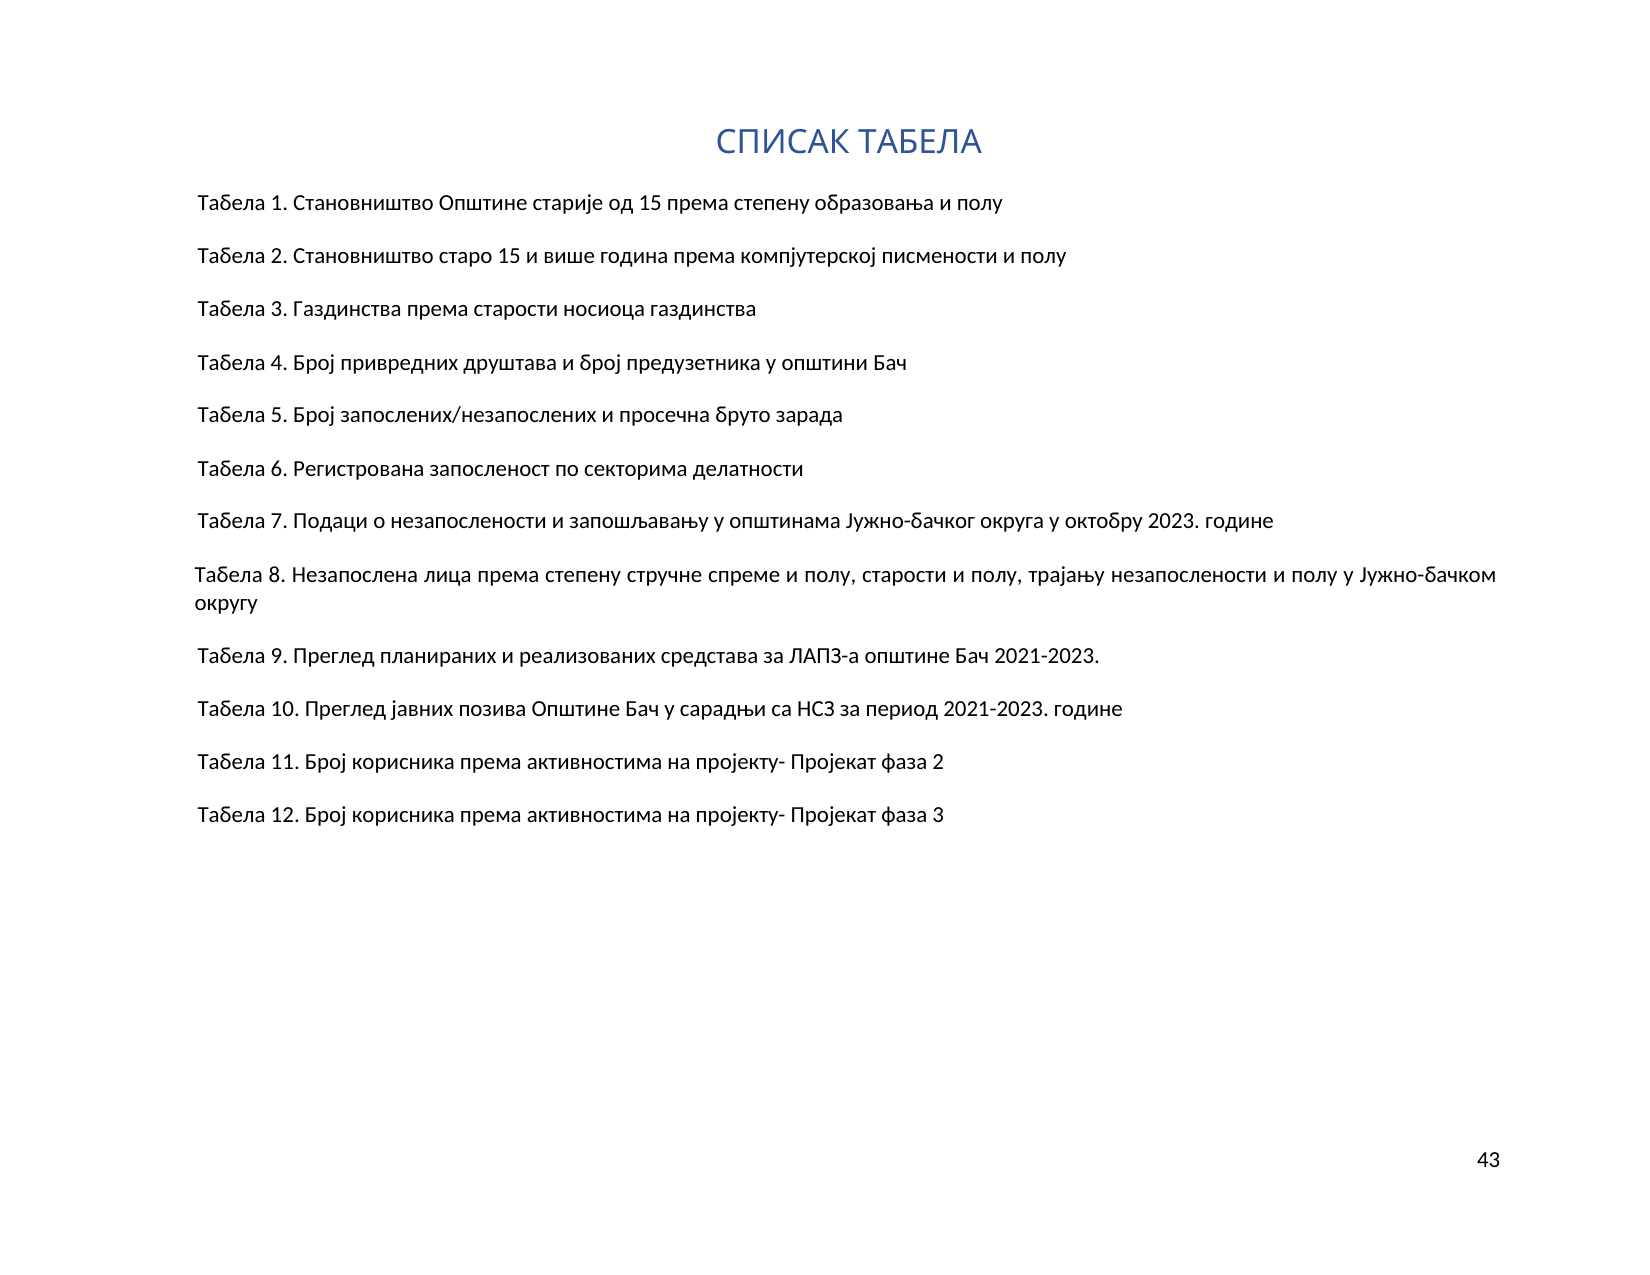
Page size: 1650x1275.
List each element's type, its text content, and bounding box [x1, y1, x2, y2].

text Табела 1. Становништво Општине старије од 15 према степену образовања и полу [150, 188, 1500, 217]
text Табела 8. Незапослена лица према степену стручне спреме и полу, старости и полу, трајању незапослености и полу у Јужно-бачком округу [194, 560, 1500, 616]
text Табела 7. Подаци о незапослености и запошљавању у општинама Јужно-бачког округа у октобру 2023. године [150, 507, 1500, 535]
text Табела 9. Преглед планираних и реализованих средстава за ЛАПЗ-а општине Бач 2021-2023. [150, 641, 1500, 669]
text Табела 3. Газдинства према старости носиоца газдинства [150, 294, 1500, 323]
text Табела 6. Регистрована запосленост по секторима делатности [150, 454, 1500, 482]
text Табела 2. Становништво старо 15 и више година према компјутерској писмености и полу [150, 242, 1500, 269]
text Табела 10. Преглед јавних позива Општине Бач у сарадњи са НСЗ за период 2021-2023. године [150, 694, 1500, 722]
text Табела 4. Број привредних друштава и број предузетника у општини Бач [150, 348, 1500, 376]
subtitle СПИСАК ТАБЕЛА [150, 118, 1500, 163]
text Табела 5. Број запослених/незапослених и просечна бруто зарада [150, 401, 1500, 429]
text Табела 12. Број корисника према активностима на пројекту- Пројекат фаза 3 [150, 800, 1500, 828]
text Табела 11. Број корисника према активностима на пројекту- Пројекат фаза 2 [150, 747, 1500, 775]
